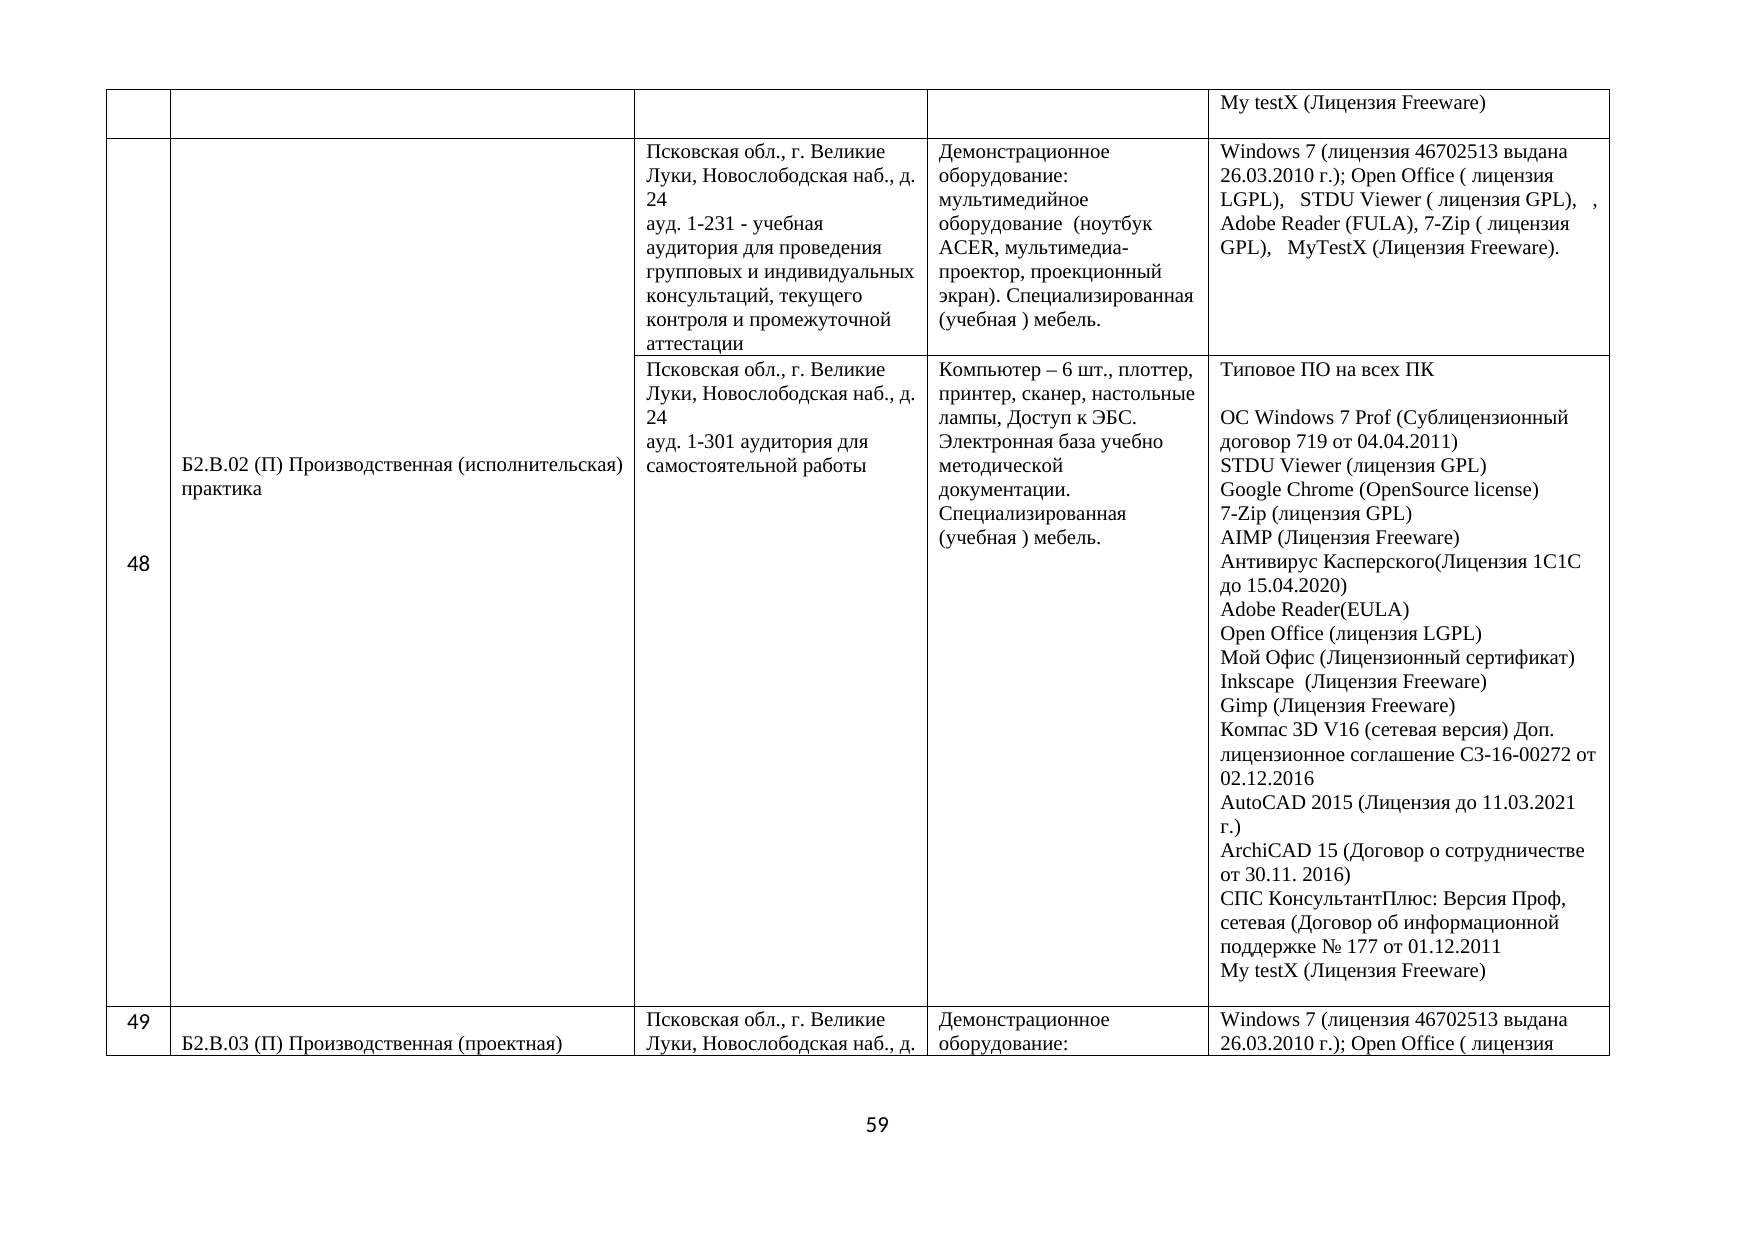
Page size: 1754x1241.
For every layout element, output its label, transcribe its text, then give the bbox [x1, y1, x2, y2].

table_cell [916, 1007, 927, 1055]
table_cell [928, 90, 1208, 138]
table_cell 48 [107, 139, 170, 1006]
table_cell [1209, 90, 1609, 138]
table_cell Псковская обл., г. Великие Луки, Новослободская наб., д. 24 ауд. 1-301 аудитория для самостоятельной работы [635, 356, 927, 1006]
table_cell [171, 1007, 634, 1055]
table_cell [635, 90, 927, 138]
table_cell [1209, 1007, 1609, 1055]
table_cell 49 [107, 1007, 170, 1055]
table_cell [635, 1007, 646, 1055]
table_cell Б2.В.02 (П) Производственная (исполнительская) практика [171, 139, 634, 1006]
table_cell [928, 1007, 1208, 1055]
